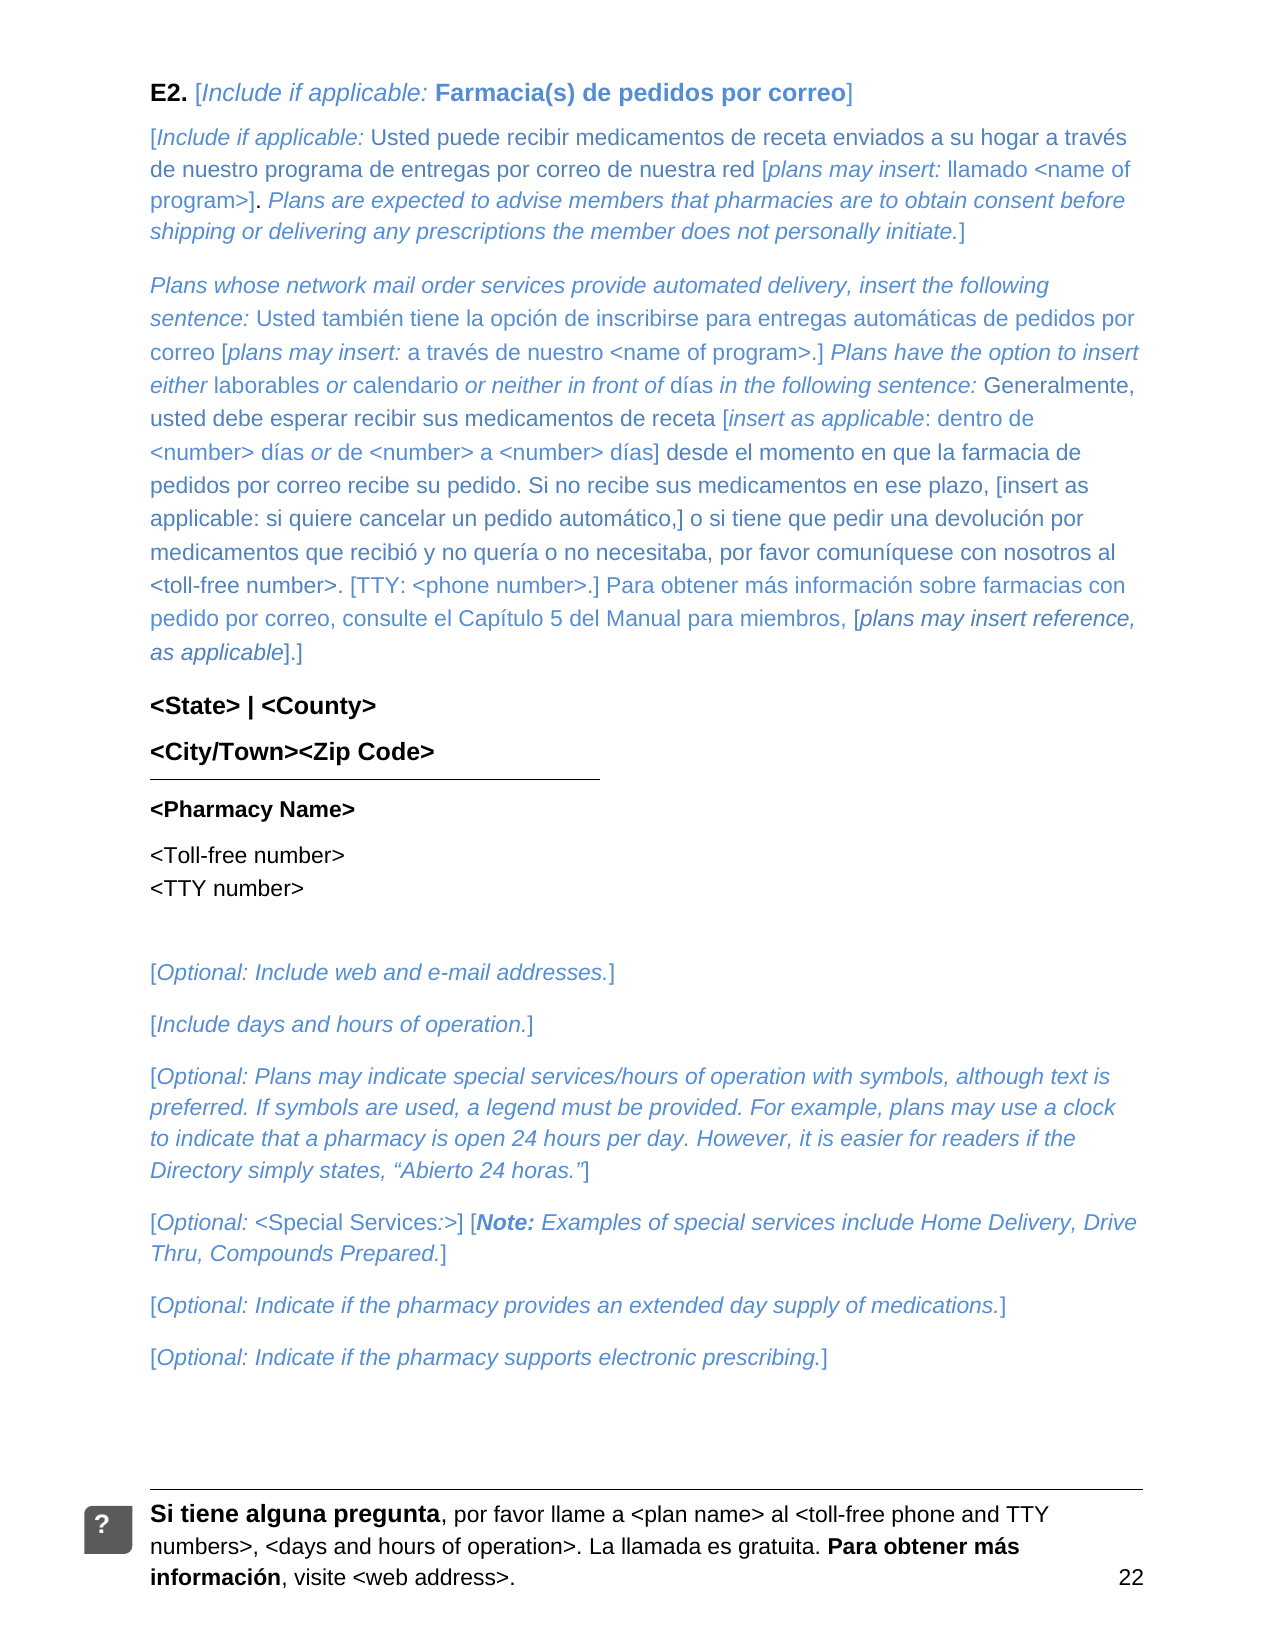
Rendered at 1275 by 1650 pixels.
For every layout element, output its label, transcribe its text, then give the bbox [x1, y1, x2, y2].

text [Optional: Indicate if the pharmacy supports electronic prescribing.] [150, 1341, 1143, 1372]
subtitle E2. [Include if applicable: Farmacia(s) de pedidos por correo] [150, 75, 1068, 108]
text [Include if applicable: Usted puede recibir medicamentos de receta enviados a su hogar a través de nuestro programa de entregas por correo de nuestra red [plans may insert: llamado <name of program>]. Plans are expected to advise members that pharmacies are to obtain consent before shipping or delivering any prescriptions the member does not personally initiate.] [150, 121, 1143, 246]
text [Include days and hours of operation.] [150, 1007, 1143, 1038]
text <Toll-free number> <TTY number> [150, 836, 1143, 936]
text <Pharmacy Name> [150, 793, 1143, 824]
text [Optional: Indicate if the pharmacy provides an extended day supply of medications.] [150, 1288, 1143, 1320]
text [Optional: <Special Services:>] [Note: Examples of special services include Home Delivery, Drive Thru, Compounds Prepared.] [150, 1205, 1143, 1268]
text Plans whose network mail order services provide automated delivery, insert the following sentence: Usted también tiene la opción de inscribirse para entregas automáticas de pedidos por correo [plans may insert: a través de nuestro <name of program>.] Plans have the option to insert either laborables or calendario or neither in front of días in the following sentence: Generalmente, usted debe esperar recibir sus medicamentos de receta [insert as applicable: dentro de <number> días or de <number> a <number> días] desde el momento en que la farmacia de pedidos por correo recibe su pedido. Si no recibe sus medicamentos en ese plazo, [insert as applicable: si quiere cancelar un pedido automático,] o si tiene que pedir una devolución por medicamentos que recibió y no quería o no necesitaba, por favor comuníquese con nosotros al <toll-free number>. [TTY: <phone number>.] Para obtener más información sobre farmacias con pedido por correo, consulte el Capítulo 5 del Manual para miembros, [plans may insert reference, as applicable].] [150, 267, 1143, 667]
text [Optional: Plans may indicate special services/hours of operation with symbols, although text is preferred. If symbols are used, a legend must be provided. For example, plans may use a clock to indicate that a pharmacy is open 24 hours per day. However, it is easier for readers if the Directory simply states, “Abierto 24 horas.”] [150, 1059, 1143, 1184]
text <State> | <County> [150, 687, 1143, 721]
text <City/Town><Zip Code> [150, 733, 600, 779]
text [Optional: Include web and e-mail addresses.] [150, 955, 1143, 986]
